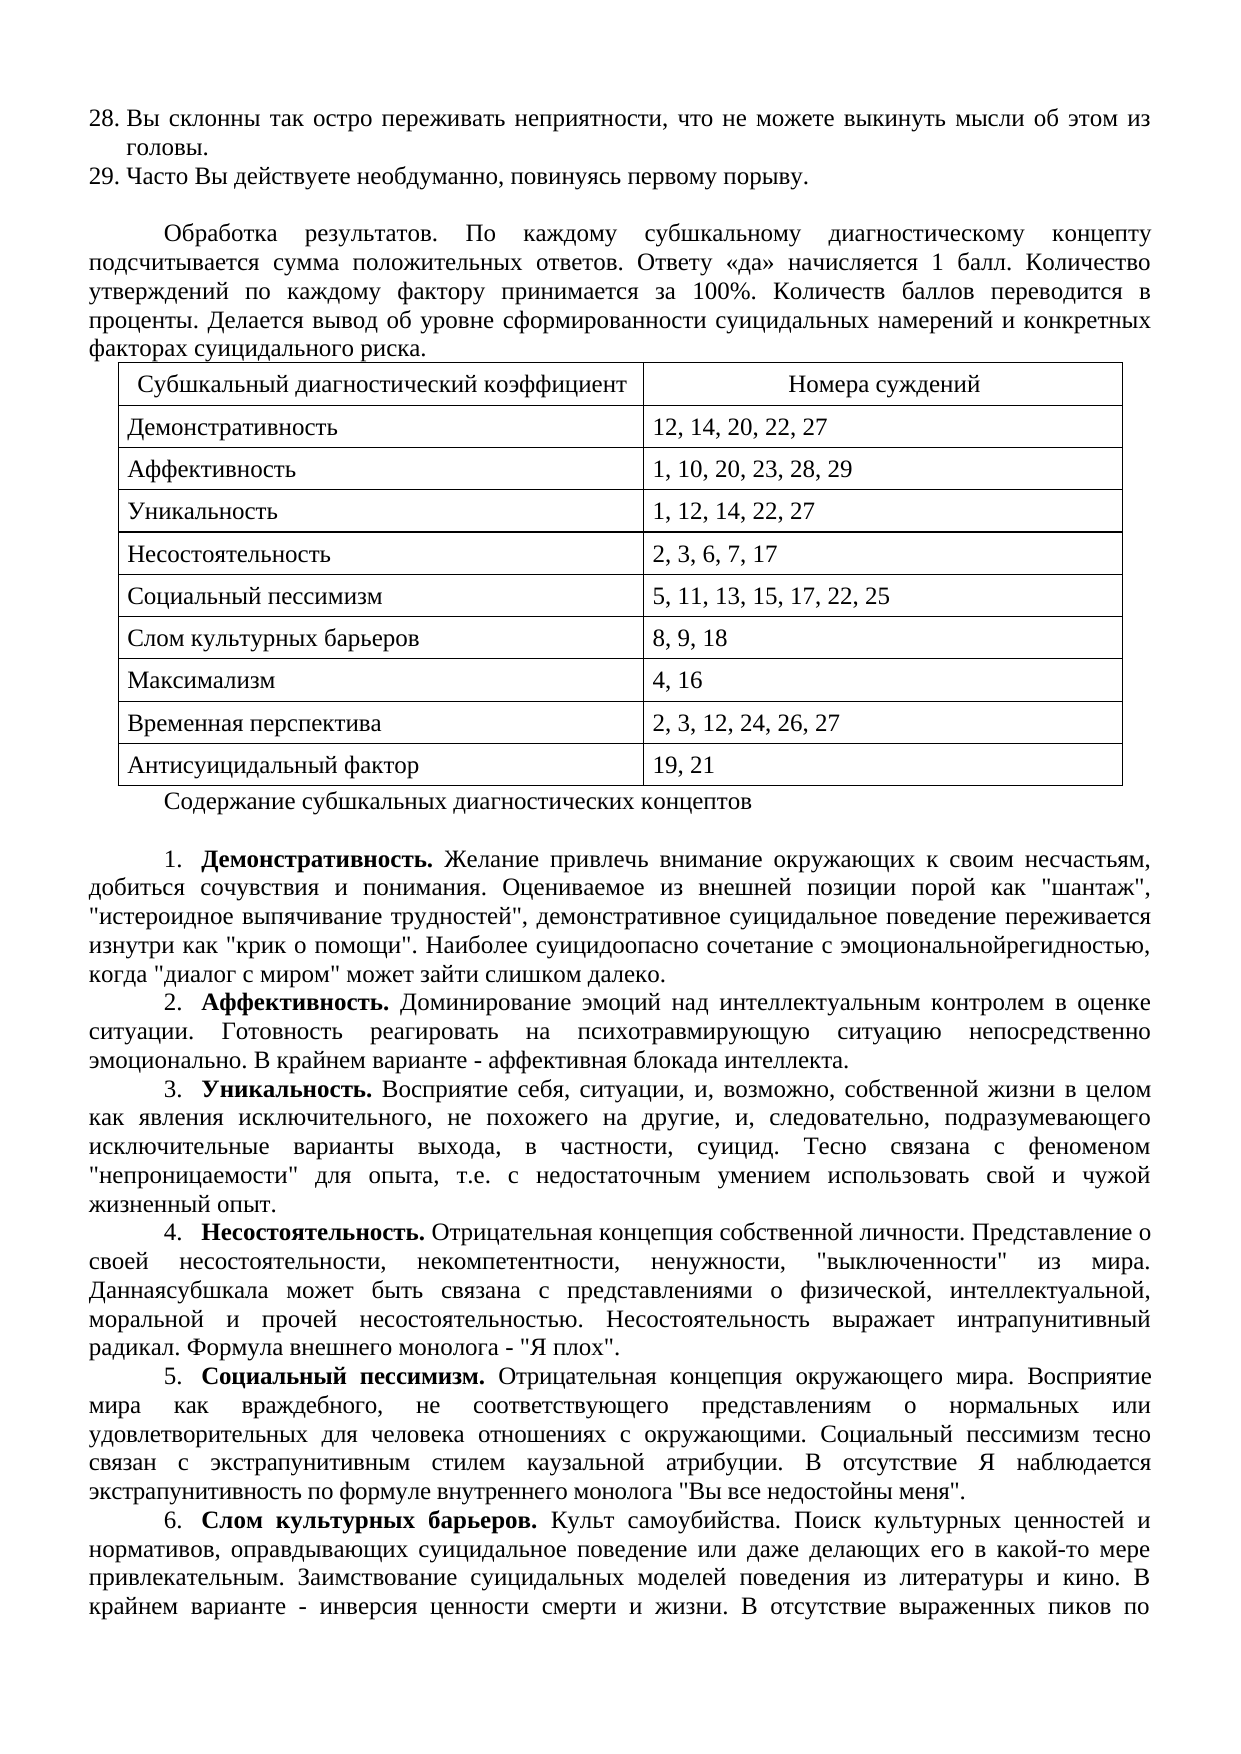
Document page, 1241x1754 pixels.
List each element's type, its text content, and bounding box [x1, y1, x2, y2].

table_cell 5, 11, 13, 15, 17, 22, 25 [644, 575, 1122, 616]
table_cell 1, 10, 20, 23, 28, 29 [644, 448, 1122, 489]
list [89, 1505, 1152, 1620]
list Демонстративность. Желание привлечь внимание окружающих к своим несчастьям, добиться сочувствия и понимания. Оцениваемое из внешней позиции порой как "шантаж", "истероидное выпячивание трудностей", демонстративное суицидальное поведение переживается изнутри как "крик о помощи". Наиболее суицидоопасно сочетание с эмоциональнойрегидностью, когда "диалог с миром" может зайти слишком далеко. [89, 844, 1152, 987]
table_cell Аффективность [119, 448, 643, 489]
text Содержание субшкальных диагностических концептов [89, 786, 1152, 815]
list Аффективность. Доминирование эмоций над интеллектуальным контролем в оценке ситуации. Готовность реагировать на психотравмирующую ситуацию непосредственно эмоционально. В крайнем варианте - аффективная блокада интеллекта. [89, 987, 1152, 1074]
table_header Номера суждений [644, 363, 1122, 404]
list Несостоятельность. Отрицательная концепция собственной личности. Представление о своей несостоятельности, некомпетентности, ненужности, "выключенности" из мира. Даннаясубшкала может быть связана с представлениями о физической, интеллектуальной, моральной и прочей несостоятельностью. Несостоятельность выражает интрапунитивный радикал. Формула внешнего монолога - "Я плох". [89, 1217, 1152, 1361]
table_cell 4, 16 [644, 659, 1122, 701]
table_cell Антисуицидальный фактор [119, 744, 643, 785]
list Социальный пессимизм. Отрицательная концепция окружающего мира. Восприятие мира как враждебного, не соответствующего представлениям о нормальных или удовлетворительных для человека отношениях с окружающими. Социальный пессимизм тесно связан с экстрапунитивным стилем каузальной атрибуции. В отсутствие Я наблюдается экстрапунитивность по формуле внутреннего монолога "Вы все недостойны меня". [89, 1361, 1152, 1505]
table_cell Слом культурных барьеров [119, 617, 643, 658]
table_cell Уникальность [119, 490, 643, 531]
table_cell 2, 3, 6, 7, 17 [644, 533, 1122, 574]
table_header Субшкальный диагностический коэффициент [119, 363, 643, 404]
table_cell Максимализм [119, 659, 643, 701]
list Уникальность. Восприятие себя, ситуации, и, возможно, собственной жизни в целом как явления исключительного, не похожего на другие, и, следовательно, подразумевающего исключительные варианты выхода, в частности, суицид. Тесно связана с феноменом "непроницаемости" для опыта, т.е. с недостаточным умением использовать свой и чужой жизненный опыт. [89, 1074, 1152, 1217]
table_cell 1, 12, 14, 22, 27 [644, 490, 1122, 531]
table_cell 19, 21 [644, 744, 1122, 785]
table_cell 8, 9, 18 [644, 617, 1122, 658]
table_cell Временная перспектива [119, 702, 643, 743]
table_cell 2, 3, 12, 24, 26, 27 [644, 702, 1122, 743]
table_cell Демонстративность [119, 406, 643, 447]
table_cell Социальный пессимизм [119, 575, 643, 616]
list Вы склонны так остро переживать неприятности, что не можете выкинуть мысли об этом из головы. [89, 103, 1152, 161]
table_cell Несостоятельность [119, 533, 643, 574]
table_cell 12, 14, 20, 22, 27 [644, 406, 1122, 447]
text Обработка результатов. По каждому субшкальному диагностическому концепту подсчитывается сумма положительных ответов. Ответу «да» начисляется 1 балл. Количество утверждений по каждому фактору принимается за 100%. Количеств баллов переводится в проценты. Делается вывод об уровне сформированности суицидальных намерений и конкретных факторах суицидального риска. [89, 218, 1152, 362]
list Часто Вы действуете необдуманно, повинуясь первому порыву. [89, 161, 1152, 190]
